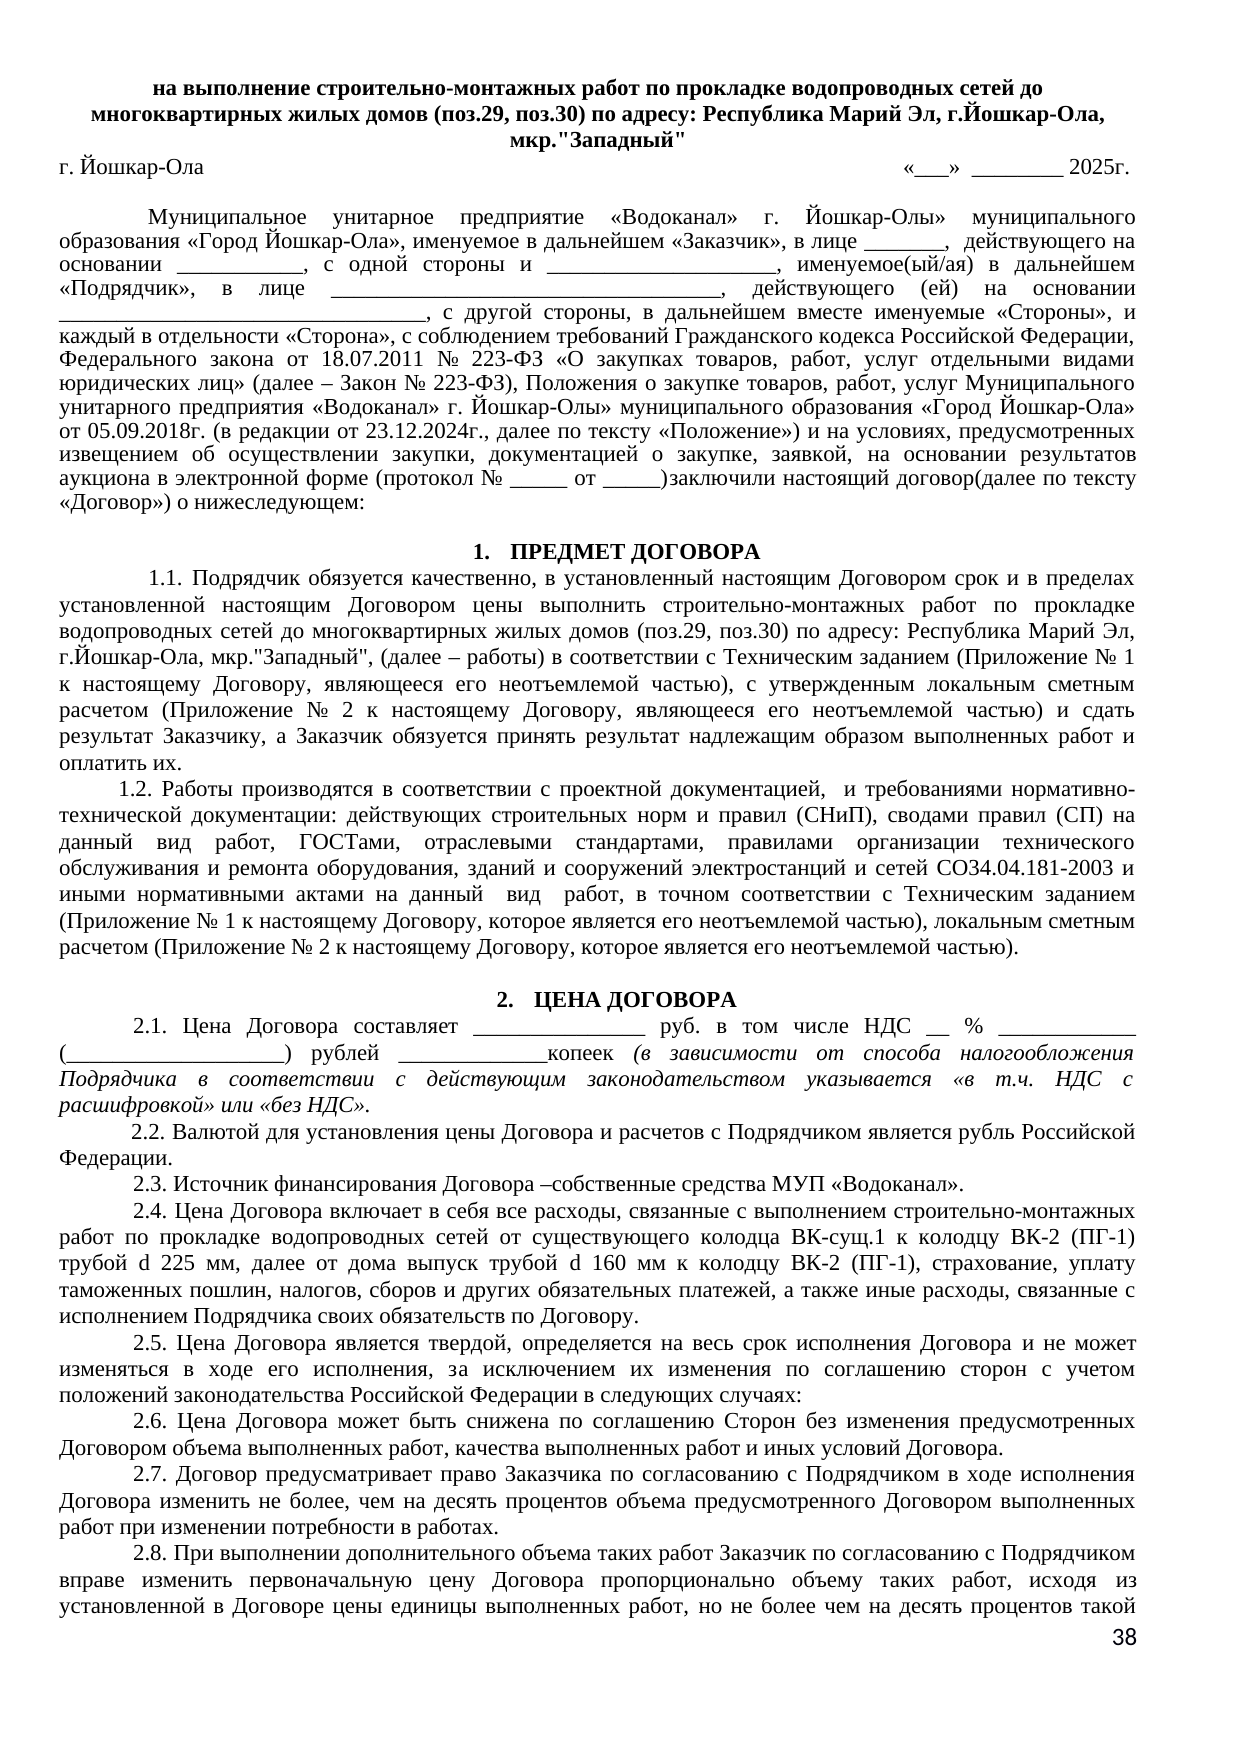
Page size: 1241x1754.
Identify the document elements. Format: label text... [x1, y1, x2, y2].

text 2.4. Цена Договора включает в себя все расходы, связанные с выполнением строительно-монтажных работ по прокладке водопроводных сетей от существующего колодца ВК-сущ.1 к колодцу ВК-2 (ПГ-1) трубой d 225 мм, далее от дома выпуск трубой d 160 мм к колодцу ВК-2 (ПГ-1), страхование, уплату таможенных пошлин, налогов, сборов и других обязательных платежей, а также иные расходы, связанные с исполнением Подрядчика своих обязательств по Договору. [59, 1197, 1137, 1328]
list ПРЕДМЕТ ДОГОВОРА [96, 538, 1137, 564]
text 2.2. Валютой для установления цены Договора и расчетов с Подрядчиком является рубль Российской Федерации. [59, 1118, 1137, 1170]
text 2.1. Цена Договора составляет _______________ руб. в том числе НДС __ % ____________ (___________________) рублей _____________копеек (в зависимости от способа налогообложения Подрядчика в соответствии с действующим законодательством указывается «в т.ч. НДС с расшифровкой» или «без НДС». [59, 1012, 1137, 1118]
text 1.2. Работы производятся в соответствии с проектной документацией, и требованиями нормативно-технической документации: действующих строительных норм и правил (СНиП), сводами правил (СП) на данный вид работ, ГОСТами, отраслевыми стандартами, правилами организации технического обслуживания и ремонта оборудования, зданий и сооружений электростанций и сетей СО34.04.181-2003 и иными нормативными актами на данный вид работ, в точном соответствии с Техническим заданием (Приложение № 1 к настоящему Договору, которое является его неотъемлемой частью), локальным сметным расчетом (Приложение № 2 к настоящему Договору, которое является его неотъемлемой частью). [59, 775, 1137, 959]
text 2.5. Цена Договора является твердой, определяется на весь срок исполнения Договора и не может изменяться в ходе его исполнения, за исключением их изменения по соглашению сторон с учетом положений законодательства Российской Федерации в следующих случаях: [59, 1328, 1137, 1408]
text 2.7. Договор предусматривает право Заказчика по согласованию с Подрядчиком в ходе исполнения Договора изменить не более, чем на десять процентов объема предусмотренного Договором выполненных работ при изменении потребности в работах. [59, 1460, 1137, 1539]
text Муниципальное унитарное предприятие «Водоканал» г. Йошкар-Олы» муниципального образования «Город Йошкар-Ола», именуемое в дальнейшем «Заказчик», в лице _______, действующего на основании ___________, с одной стороны и ____________________, именуемое(ый/ая) в дальнейшем «Подрядчик», в лице __________________________________, действующего (ей) на основании ________________________________, с другой стороны, в дальнейшем вместе именуемые «Стороны», и каждый в отдельности «Сторона», с соблюдением требований Гражданского кодекса Российской Федерации, Федерального закона от 18.07.2011 № 223-ФЗ «О закупках товаров, работ, услуг отдельными видами юридических лиц» (далее – Закон № 223-ФЗ), Положения о закупке товаров, работ, услуг Муниципального унитарного предприятия «Водоканал» г. Йошкар-Олы» муниципального образования «Город Йошкар-Ола» от 05.09.2018г. (в редакции от 23.12.2024г., далее по тексту «Положение») и на условиях, предусмотренных извещением об осуществлении закупки, документацией о закупке, заявкой, на основании результатов аукциона в электронной форме (протокол № _____ от _____)заключили настоящий договор(далее по тексту «Договор») о нижеследующем: [59, 206, 1137, 514]
text 1.1. Подрядчик обязуется качественно, в установленный настоящим Договором срок и в пределах установленной настоящим Договором цены выполнить строительно-монтажных работ по прокладке водопроводных сетей до многоквартирных жилых домов (поз.29, поз.30) по адресу: Республика Марий Эл, г.Йошкар-Ола, мкр."Западный", (далее – работы) в соответствии с Техническим заданием (Приложение № 1 к настоящему Договору, являющееся его неотъемлемой частью), с утвержденным локальным сметным расчетом (Приложение № 2 к настоящему Договору, являющееся его неотъемлемой частью) и сдать результат Заказчику, а Заказчик обязуется принять результат надлежащим образом выполненных работ и оплатить их. [59, 564, 1137, 775]
text г. Йошкар-Ола «___» ________ 2025г. [59, 153, 1137, 179]
text 2.3. Источник финансирования Договора –собственные средства МУП «Водоканал». [59, 1170, 1137, 1197]
list ЦЕНА ДОГОВОРА [96, 986, 1137, 1012]
text на выполнение строительно-монтажных работ по прокладке водопроводных сетей до многоквартирных жилых домов (поз.29, поз.30) по адресу: Республика Марий Эл, г.Йошкар-Ола, мкр."Западный" [59, 74, 1137, 153]
text 2.6. Цена Договора может быть снижена по соглашению Сторон без изменения предусмотренных Договором объема выполненных работ, качества выполненных работ и иных условий Договора. [59, 1408, 1137, 1460]
